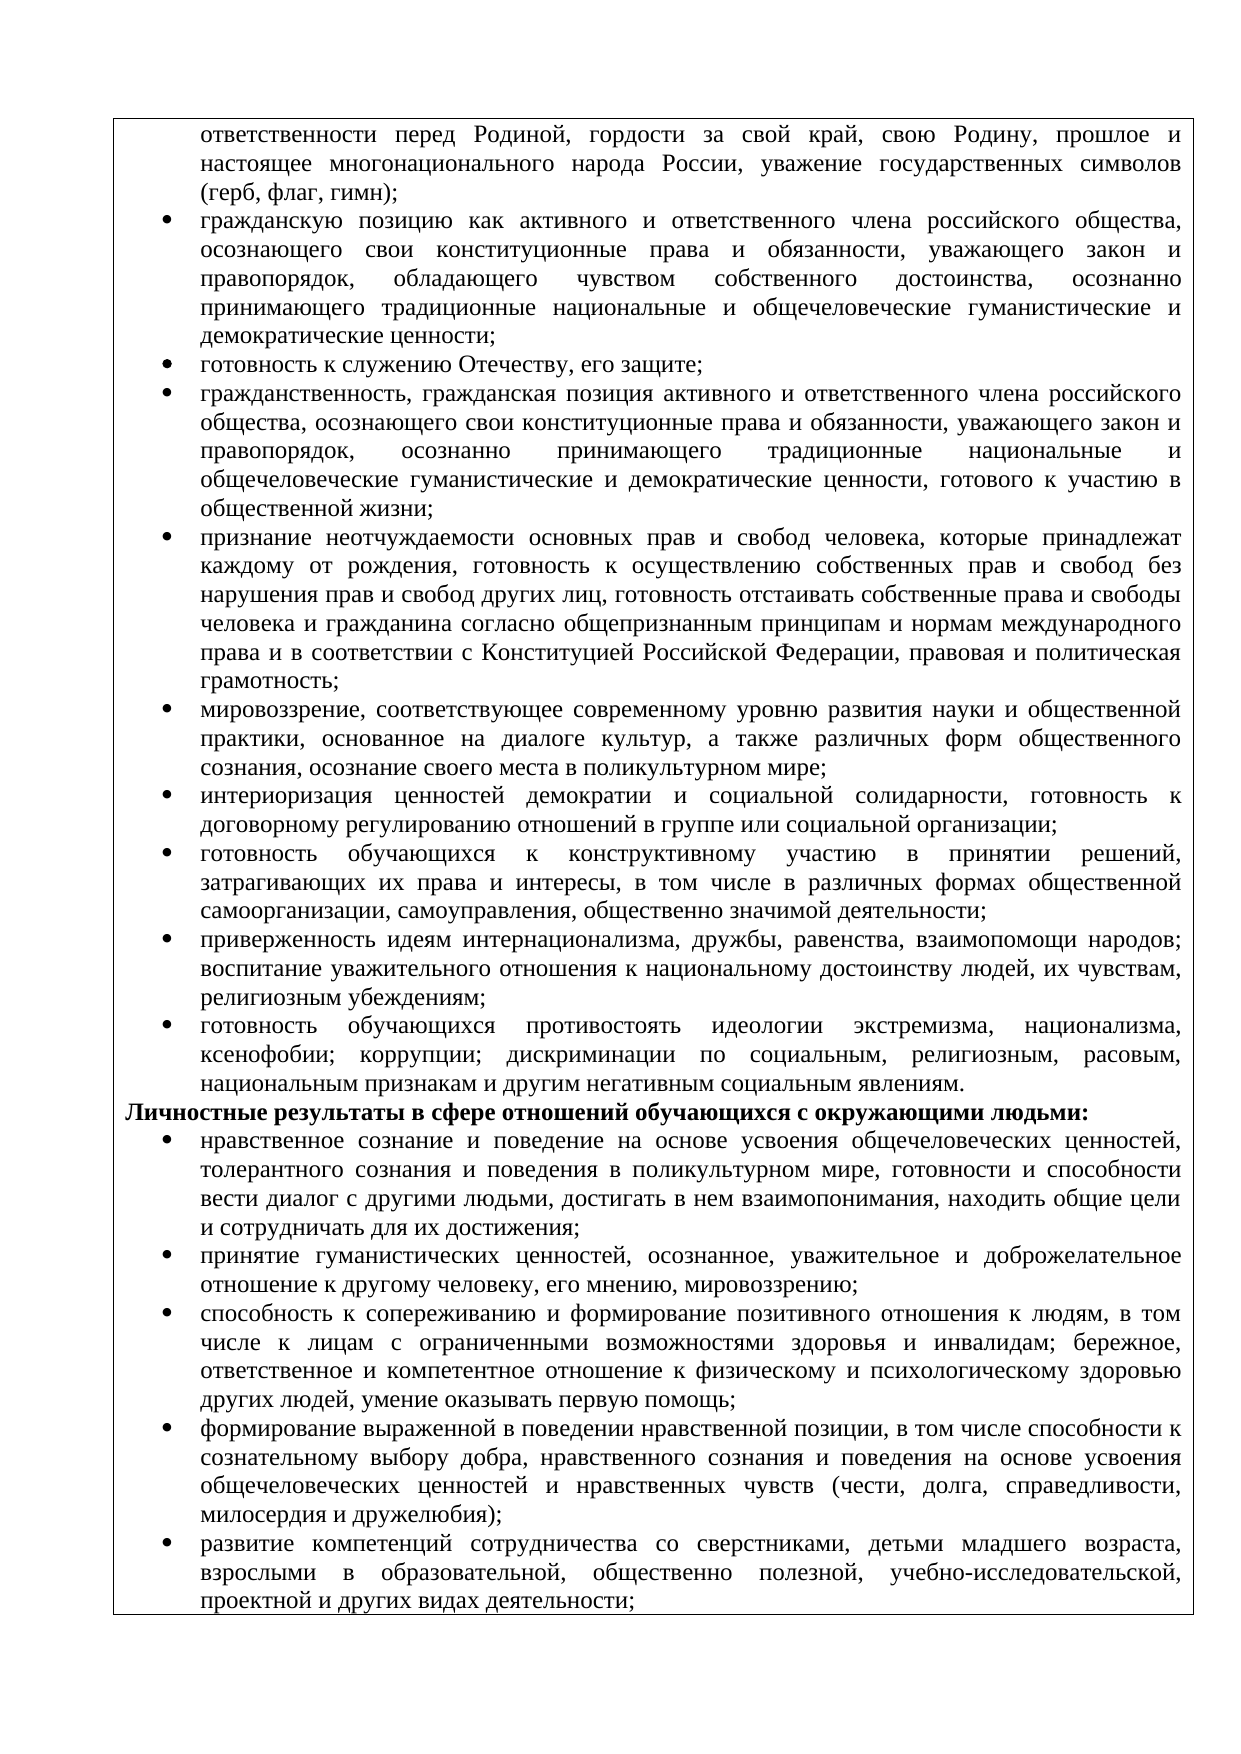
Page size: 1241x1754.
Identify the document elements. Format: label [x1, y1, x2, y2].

table_cell [114, 119, 1193, 1614]
